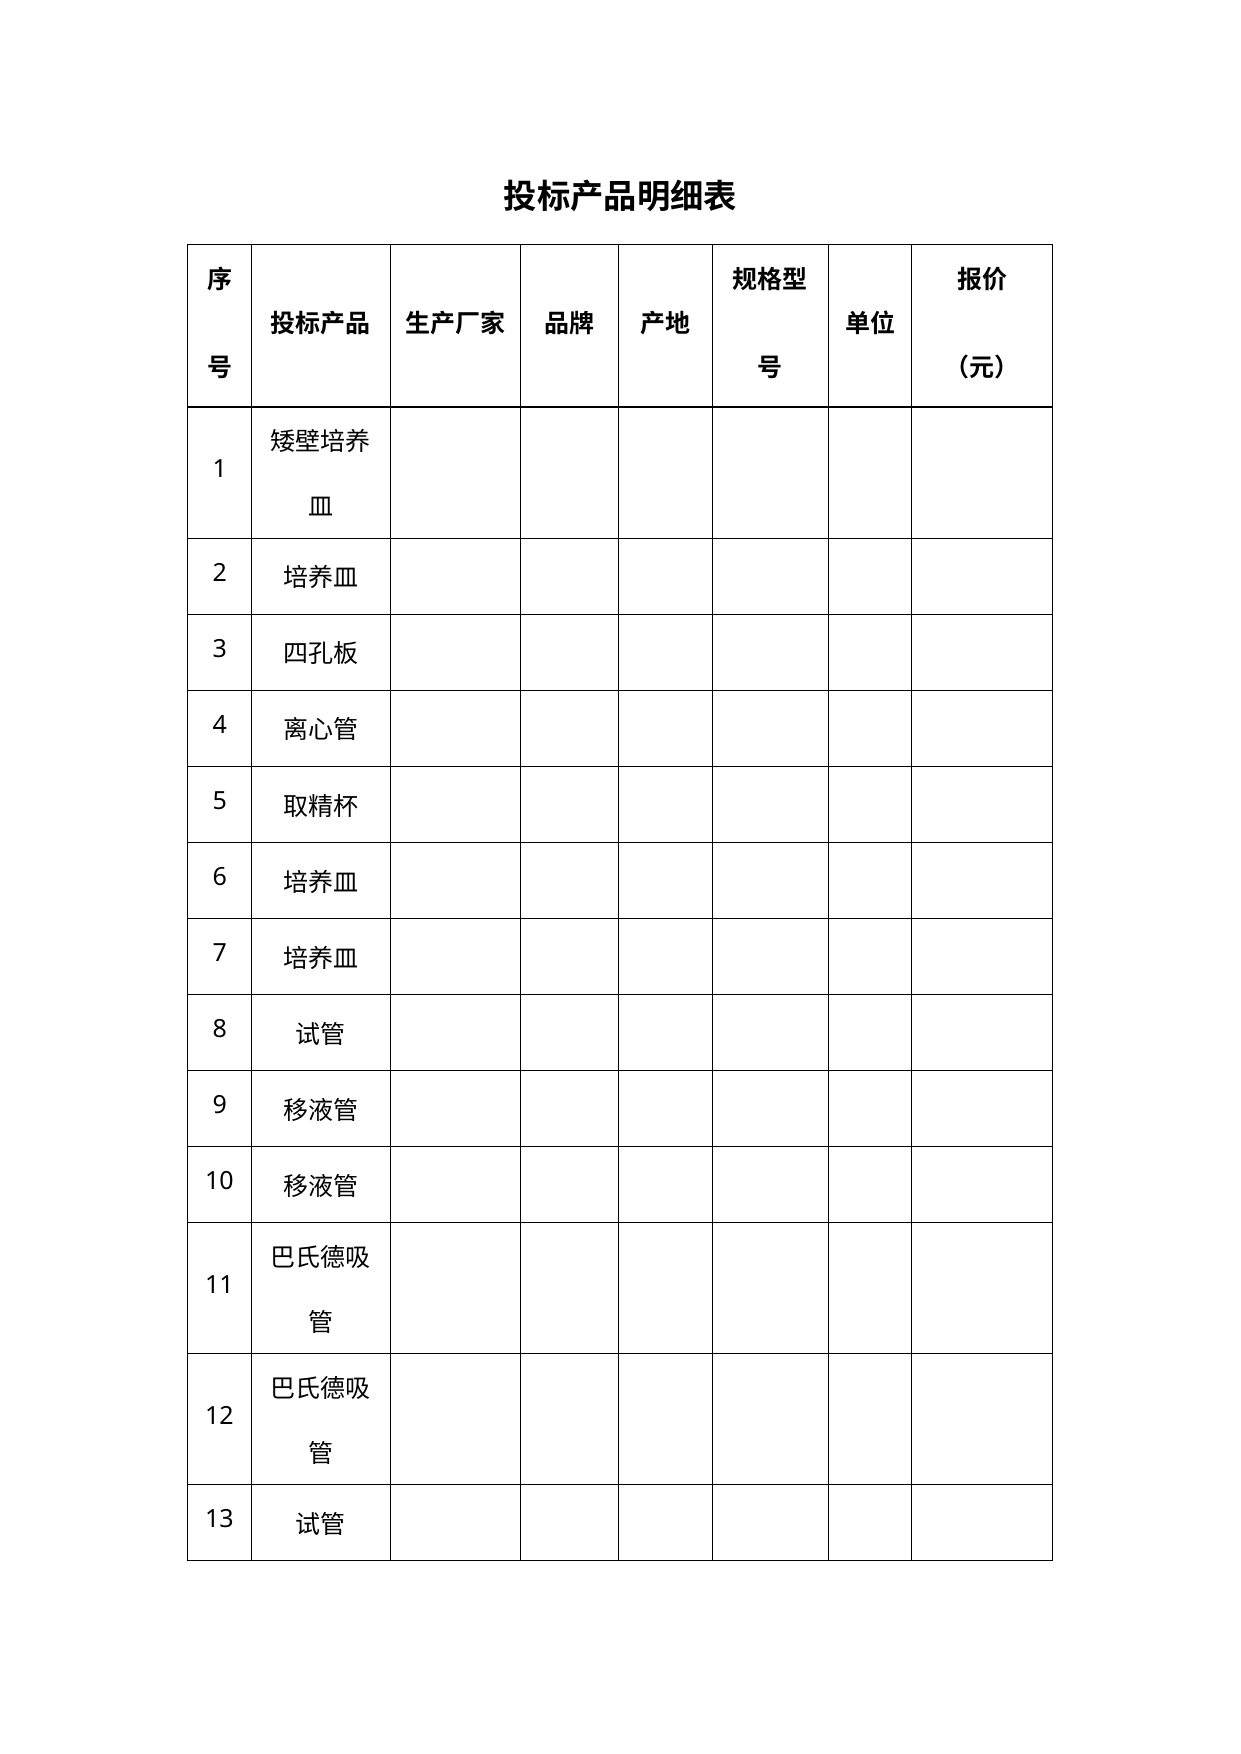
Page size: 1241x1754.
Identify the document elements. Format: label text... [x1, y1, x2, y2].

table_header 生产厂家 [391, 245, 520, 406]
table_cell [713, 767, 828, 842]
table_cell [713, 1223, 828, 1353]
table_cell [713, 1354, 828, 1484]
table_cell [829, 539, 911, 613]
table_cell 试管 [252, 995, 390, 1070]
table_cell [521, 615, 618, 689]
table_cell [912, 691, 1052, 766]
table_header 单位 [829, 245, 911, 406]
table_cell [391, 1223, 520, 1353]
table_cell 13 [188, 1485, 251, 1560]
table_cell [713, 1485, 828, 1560]
table_cell [912, 1071, 1052, 1146]
table_cell [619, 843, 712, 918]
table_cell [619, 767, 712, 842]
table_cell [912, 919, 1052, 994]
table_cell [619, 615, 712, 689]
table_cell [912, 1147, 1052, 1222]
table_cell [391, 539, 520, 613]
table_cell [619, 408, 712, 537]
table_cell [829, 1147, 911, 1222]
table_cell [391, 995, 520, 1070]
table_cell [521, 691, 618, 766]
table_cell [713, 1147, 828, 1222]
table_cell [521, 767, 618, 842]
table_cell [829, 1485, 911, 1560]
table_cell 11 [188, 1223, 251, 1353]
table_cell [619, 995, 712, 1070]
table_cell 9 [188, 1071, 251, 1146]
table_cell [391, 408, 520, 537]
table_cell 巴氏德吸管 [252, 1223, 390, 1353]
table_cell [619, 1223, 712, 1353]
table_cell [619, 1485, 712, 1560]
table_header 序号 [188, 245, 251, 406]
table_header 品牌 [521, 245, 618, 406]
table_cell [912, 1485, 1052, 1560]
text 投标产品明细表 [187, 162, 1053, 227]
table_cell [713, 919, 828, 994]
table_cell [391, 615, 520, 689]
table_cell [521, 919, 618, 994]
table_cell [713, 995, 828, 1070]
table_cell [619, 691, 712, 766]
table_cell 10 [188, 1147, 251, 1222]
table_cell [829, 615, 911, 689]
table_cell [912, 767, 1052, 842]
table_cell [713, 691, 828, 766]
table_cell [521, 539, 618, 613]
table_cell [912, 843, 1052, 918]
table_cell [713, 408, 828, 537]
table_cell [829, 408, 911, 537]
table_cell 巴氏德吸管 [252, 1354, 390, 1484]
table_cell 1 [188, 408, 251, 537]
table_cell 试管 [252, 1485, 390, 1560]
table_cell [391, 691, 520, 766]
table_cell [912, 539, 1052, 613]
table_cell [829, 843, 911, 918]
table_cell 7 [188, 919, 251, 994]
table_cell 6 [188, 843, 251, 918]
table_cell 取精杯 [252, 767, 390, 842]
table_cell 培养皿 [252, 843, 390, 918]
table_cell [912, 408, 1052, 537]
table_header 投标产品 [252, 245, 390, 406]
table_cell [912, 1223, 1052, 1353]
table_cell [521, 843, 618, 918]
table_cell [521, 1071, 618, 1146]
table_cell [912, 995, 1052, 1070]
table_cell [521, 995, 618, 1070]
table_cell [912, 1354, 1052, 1484]
table_cell [391, 843, 520, 918]
table_cell 4 [188, 691, 251, 766]
table_cell 移液管 [252, 1071, 390, 1146]
table_cell [713, 615, 828, 689]
table_cell [619, 919, 712, 994]
table_cell [391, 1071, 520, 1146]
table_cell 培养皿 [252, 539, 390, 613]
table_cell 移液管 [252, 1147, 390, 1222]
table_cell [391, 767, 520, 842]
table_cell [521, 408, 618, 537]
table_cell [713, 539, 828, 613]
table_cell [619, 1147, 712, 1222]
table_cell 矮壁培养皿 [252, 408, 390, 537]
table_cell [521, 1147, 618, 1222]
table_header 产地 [619, 245, 712, 406]
table_cell [713, 1071, 828, 1146]
table_cell [619, 1071, 712, 1146]
table_cell [391, 919, 520, 994]
table_cell [912, 615, 1052, 689]
table_cell [521, 1354, 618, 1484]
table_cell 2 [188, 539, 251, 613]
table_cell [713, 843, 828, 918]
table_cell [521, 1485, 618, 1560]
table_cell 培养皿 [252, 919, 390, 994]
table_cell 5 [188, 767, 251, 842]
table_cell [829, 1223, 911, 1353]
table_cell [829, 1071, 911, 1146]
table_cell [829, 995, 911, 1070]
table_cell [829, 1354, 911, 1484]
table_cell [391, 1354, 520, 1484]
table_cell [391, 1147, 520, 1222]
table_cell 8 [188, 995, 251, 1070]
table_header 规格型号 [713, 245, 828, 406]
table_cell [619, 539, 712, 613]
table_cell [521, 1223, 618, 1353]
table_cell 离心管 [252, 691, 390, 766]
table_cell [829, 767, 911, 842]
table_header 报价（元） [912, 245, 1052, 406]
table_cell 12 [188, 1354, 251, 1484]
table_cell [829, 691, 911, 766]
table_cell [619, 1354, 712, 1484]
table_cell 3 [188, 615, 251, 689]
table_cell [391, 1485, 520, 1560]
table_cell [829, 919, 911, 994]
table_cell 四孔板 [252, 615, 390, 689]
